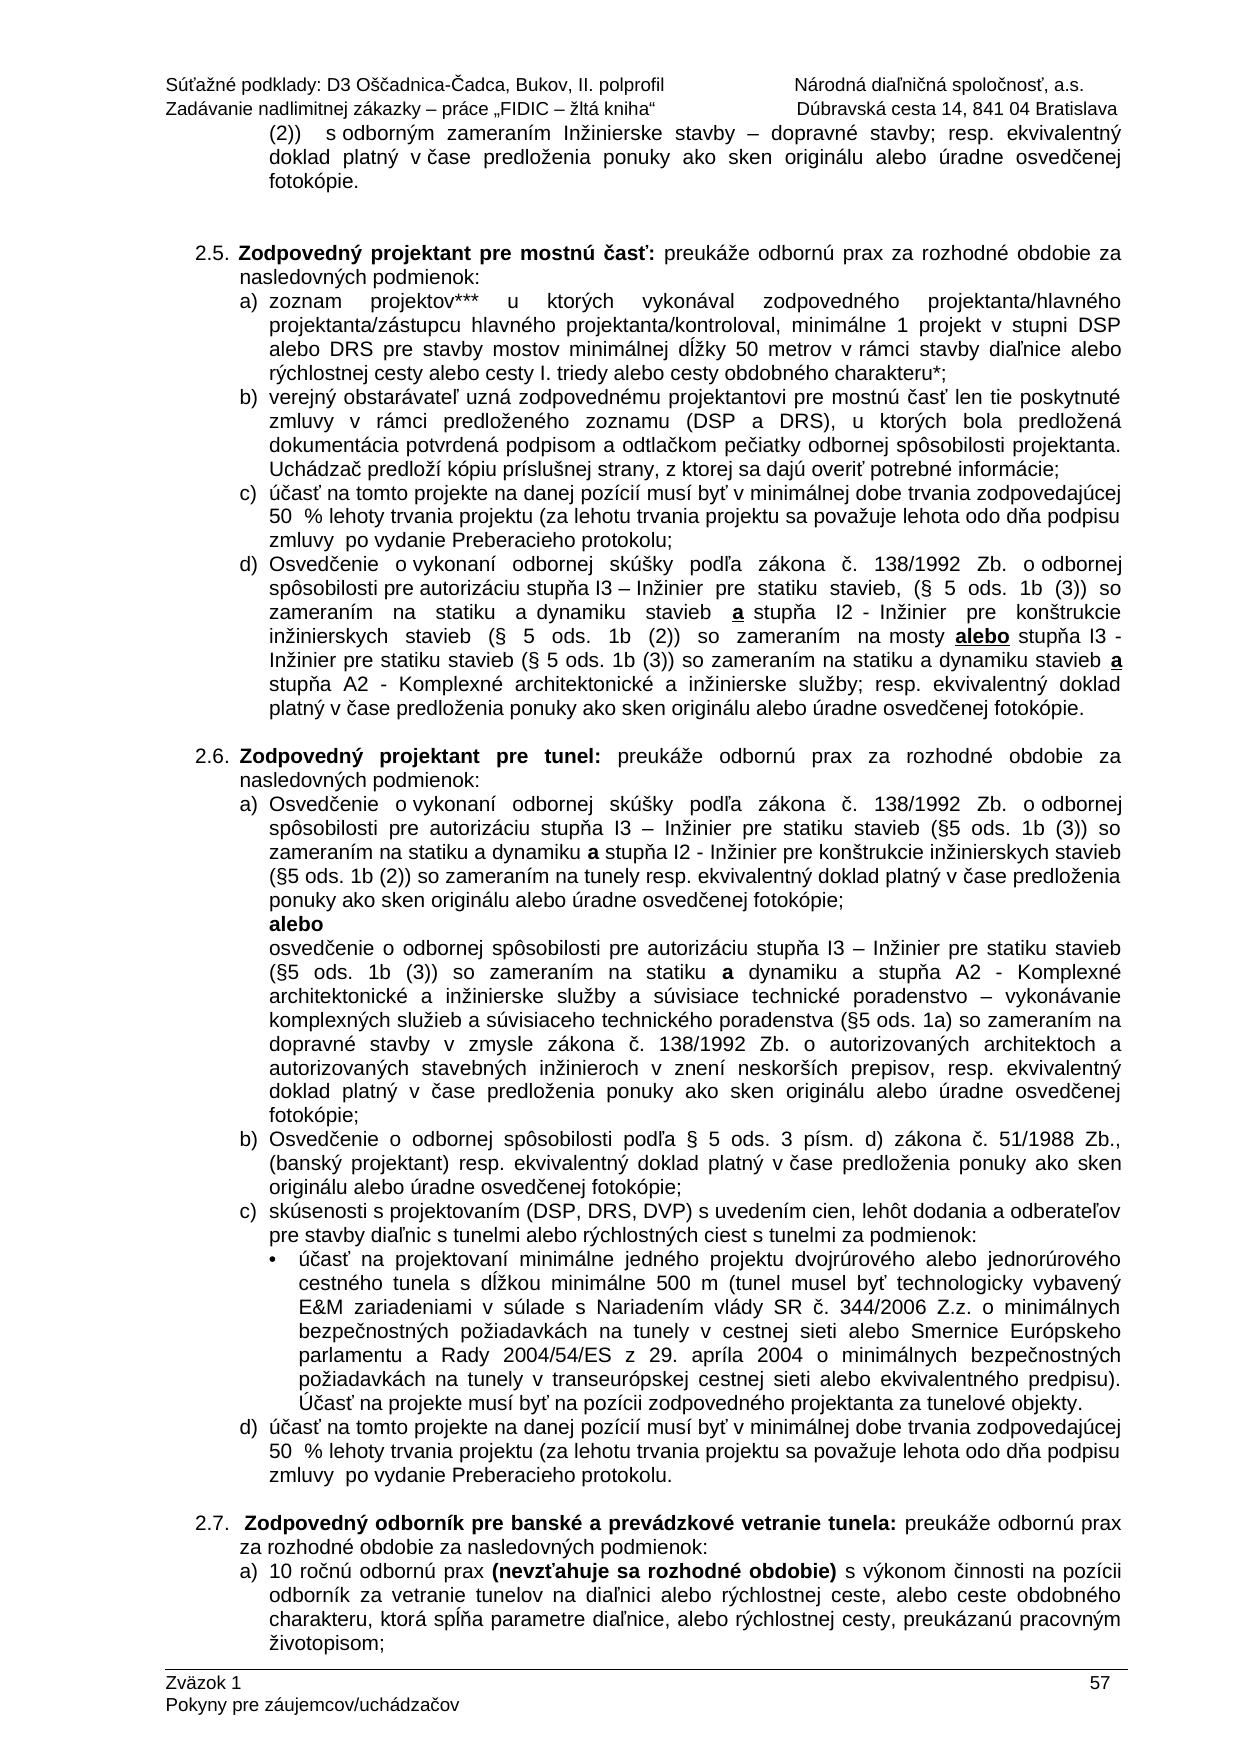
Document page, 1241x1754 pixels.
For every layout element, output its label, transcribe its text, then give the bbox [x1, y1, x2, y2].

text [239, 121, 1122, 193]
list • účasť na projektovaní minimálne jedného projektu dvojrúrového alebo jednorúrového cestného tunela s dĺžkou minimálne 500 m (tunel musel byť technologicky vybavený E&M zariadeniami v súlade s Nariadením vlády SR č. 344/2006 Z.z. o minimálnych bezpečnostných požiadavkách na tunely v cestnej sieti alebo Smernice Európskeho parlamentu a Rady 2004/54/ES z 29. apríla 2004 o minimálnych bezpečnostných požiadavkách na tunely v transeurópskej cestnej sieti alebo ekvivalentného predpisu). Účasť na projekte musí byť na pozícii zodpovedného projektanta za tunelové objekty. [269, 1247, 1122, 1415]
text c) skúsenosti s projektovaním (DSP, DRS, DVP) s uvedením cien, lehôt dodania a odberateľov pre stavby diaľnic s tunelmi alebo rýchlostných ciest s tunelmi za podmienok: [239, 1199, 1122, 1247]
text a) 10 ročnú odbornú prax (nevzťahuje sa rozhodné obdobie) s výkonom činnosti na pozícii odborník za vetranie tunelov na diaľnici alebo rýchlostnej ceste, alebo ceste obdobného charakteru, ktorá spĺňa parametre diaľnice, alebo rýchlostnej cesty, preukázanú pracovným životopisom; [239, 1558, 1122, 1654]
text b) Osvedčenie o odbornej spôsobilosti podľa § 5 ods. 3 písm. d) zákona č. 51/1988 Zb., (banský projektant) resp. ekvivalentný doklad platný v čase predloženia ponuky ako sken originálu alebo úradne osvedčenej fotokópie; [239, 1127, 1122, 1199]
text b) verejný obstarávateľ uzná zodpovednému projektantovi pre mostnú časť len tie poskytnuté zmluvy v rámci predloženého zoznamu (DSP a DRS), u ktorých bola predložená dokumentácia potvrdená podpisom a odtlačkom pečiatky odbornej spôsobilosti projektanta. Uchádzač predloží kópiu príslušnej strany, z ktorej sa dajú overiť potrebné informácie; [239, 384, 1122, 480]
text a) zoznam projektov*** u ktorých vykonával zodpovedného projektanta/hlavného projektanta/zástupcu hlavného projektanta/kontroloval, minimálne 1 projekt v stupni DSP alebo DRS pre stavby mostov minimálnej dĺžky 50 metrov v rámci stavby diaľnice alebo rýchlostnej cesty alebo cesty I. triedy alebo cesty obdobného charakteru*; [239, 289, 1122, 384]
text alebo [239, 912, 1122, 936]
text 2.6. Zodpovedný projektant pre tunel: preukáže odbornú prax za rozhodné obdobie za nasledovných podmienok: [195, 744, 1122, 792]
text osvedčenie o odbornej spôsobilosti pre autorizáciu stupňa I3 – Inžinier pre statiku stavieb (§5 ods. 1b (3)) so zameraním na statiku a dynamiku a stupňa A2 - Komplexné architektonické a inžinierske služby a súvisiace technické poradenstvo – vykonávanie komplexných služieb a súvisiaceho technického poradenstva (§5 ods. 1a) so zameraním na dopravné stavby v zmysle zákona č. 138/1992 Zb. o autorizovaných architektoch a autorizovaných stavebných inžinieroch v znení neskorších prepisov, resp. ekvivalentný doklad platný v čase predloženia ponuky ako sken originálu alebo úradne osvedčenej fotokópie; [239, 936, 1122, 1127]
text d) Osvedčenie o vykonaní odbornej skúšky podľa zákona č. 138/1992 Zb. o odbornej spôsobilosti pre autorizáciu stupňa I3 – Inžinier pre statiku stavieb, (§ 5 ods. 1b (3)) so zameraním na statiku a dynamiku stavieb a stupňa I2 - Inžinier pre konštrukcie inžinierskych stavieb (§ 5 ods. 1b (2)) so zameraním na mosty alebo stupňa I3 - Inžinier pre statiku stavieb (§ 5 ods. 1b (3)) so zameraním na statiku a dynamiku stavieb a stupňa A2 - Komplexné architektonické a inžinierske služby; resp. ekvivalentný doklad platný v čase predloženia ponuky ako sken originálu alebo úradne osvedčenej fotokópie. [239, 552, 1122, 720]
text 2.7. Zodpovedný odborník pre banské a prevádzkové vetranie tunela: preukáže odbornú prax za rozhodné obdobie za nasledovných podmienok: [195, 1511, 1122, 1558]
text a) Osvedčenie o vykonaní odbornej skúšky podľa zákona č. 138/1992 Zb. o odbornej spôsobilosti pre autorizáciu stupňa I3 – Inžinier pre statiku stavieb (§5 ods. 1b (3)) so zameraním na statiku a dynamiku a stupňa I2 - Inžinier pre konštrukcie inžinierskych stavieb (§5 ods. 1b (2)) so zameraním na tunely resp. ekvivalentný doklad platný v čase predloženia ponuky ako sken originálu alebo úradne osvedčenej fotokópie; [239, 792, 1122, 912]
text 2.5. Zodpovedný projektant pre mostnú časť: preukáže odbornú prax za rozhodné obdobie za nasledovných podmienok: [195, 241, 1122, 289]
text d) účasť na tomto projekte na danej pozícií musí byť v minimálnej dobe trvania zodpovedajúcej 50 % lehoty trvania projektu (za lehotu trvania projektu sa považuje lehota odo dňa podpisu zmluvy po vydanie Preberacieho protokolu. [239, 1415, 1122, 1487]
